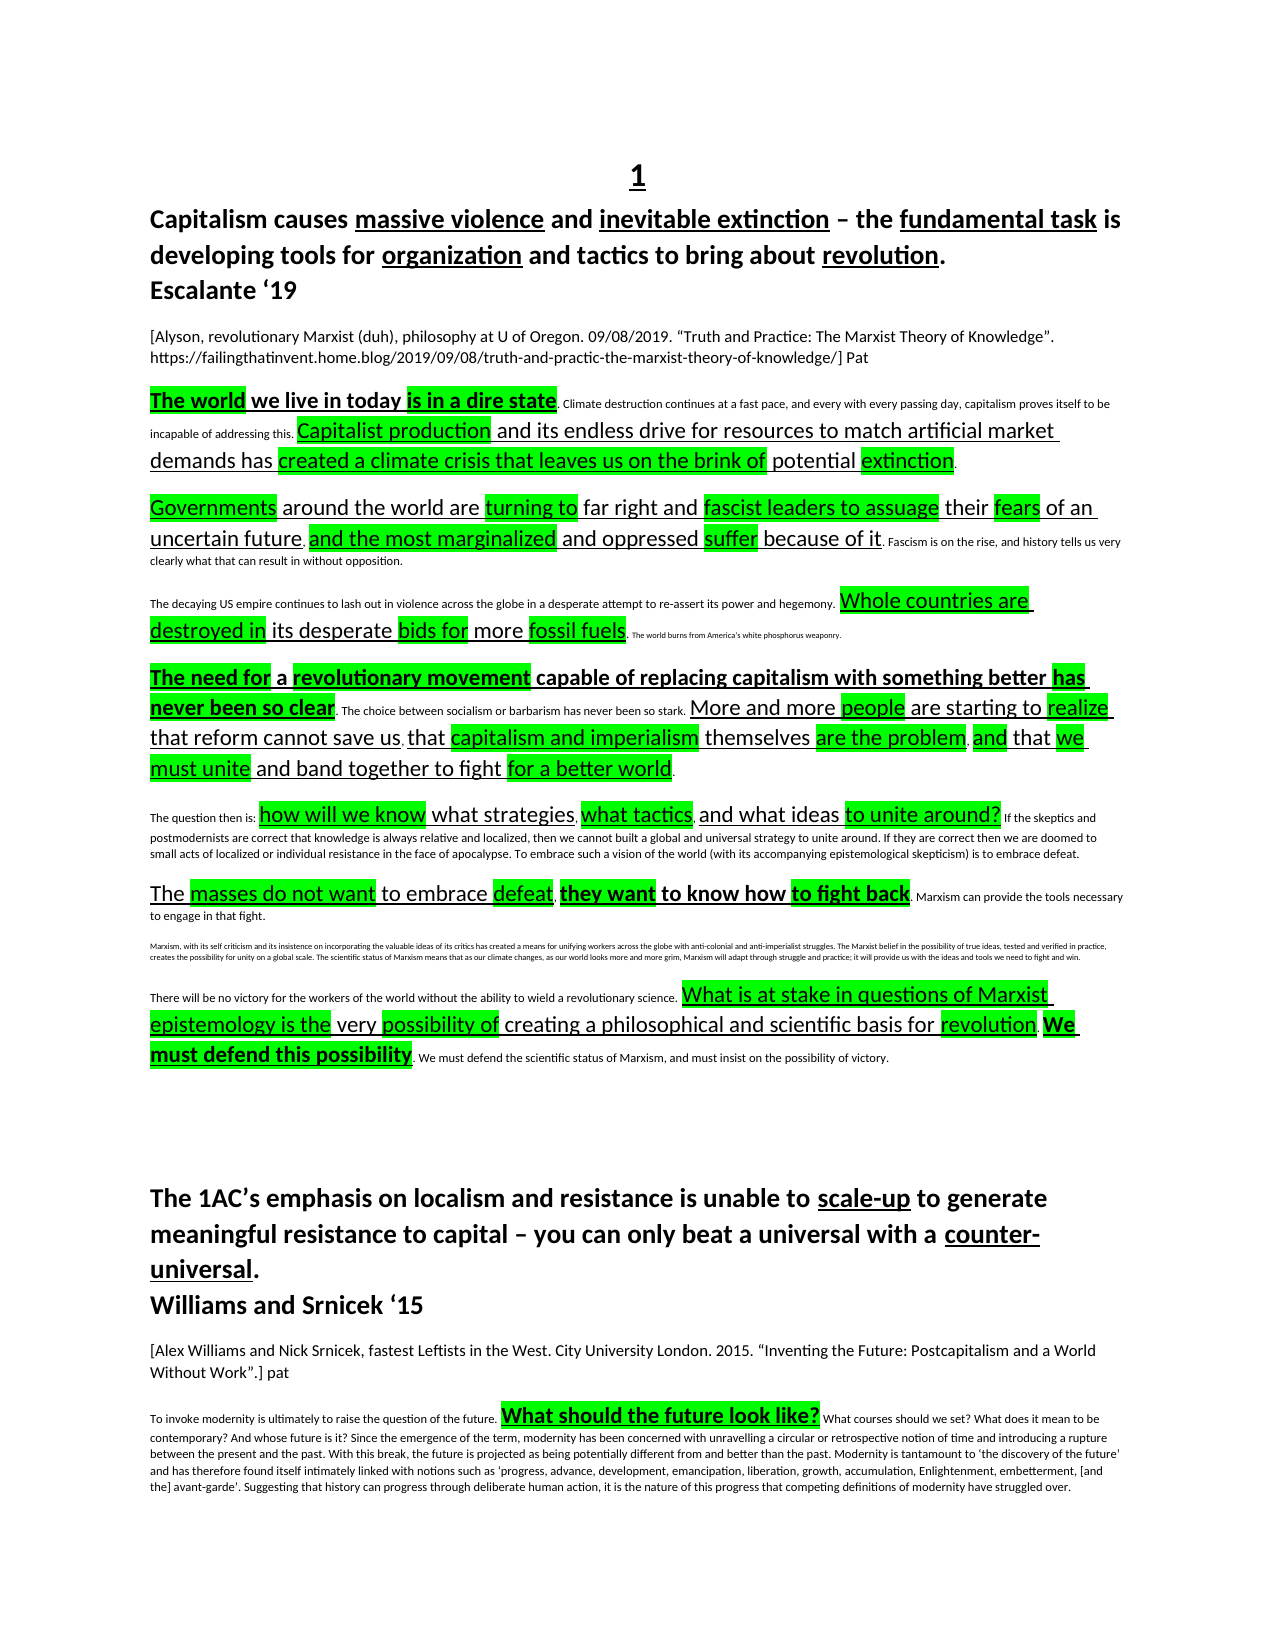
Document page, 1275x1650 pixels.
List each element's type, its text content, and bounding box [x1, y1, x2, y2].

subtitle Capitalism causes massive violence and inevitable extinction – the fundamental task is developing tools for organization and tactics to bring about revolution. [150, 202, 1125, 271]
text Escalante ‘19 [150, 273, 1125, 307]
text Governments around the world are turning to far right and fascist leaders to assuage their fears of an uncertain future, and the most marginalized and oppressed suffer because of it. Fascism is on the rise, and history tells us very clearly what that can result in without opposition. [150, 493, 1125, 568]
subtitle 1 [150, 154, 1125, 195]
text The world we live in today is in a dire state. Climate destruction continues at a fast pace, and every with every passing day, capitalism proves itself to be incapable of addressing this. Capitalist production and its endless drive for resources to match artificial market demands has created a climate crisis that leaves us on the brink of potential extinction. [150, 386, 1125, 475]
text There will be no victory for the workers of the world without the ability to wield a revolutionary science. What is at stake in questions of Marxist epistemology is the very possibility of creating a philosophical and scientific basis for revolution. We must defend this possibility. We must defend the scientific status of Marxism, and must insist on the possibility of victory. [150, 980, 1125, 1069]
text The need for a revolutionary movement capable of replacing capitalism with something better has never been so clear. The choice between socialism or barbarism has never been so stark. More and more people are starting to realize that reform cannot save us, that capitalism and imperialism themselves are the problem, and that we must unite and band together to fight for a better world. [150, 663, 1125, 782]
text The decaying US empire continues to lash out in violence across the globe in a desperate attempt to re-assert its power and hegemony. Whole countries are destroyed in its desperate bids for more fossil fuels. The world burns from America’s white phosphorus weaponry. [150, 586, 1125, 644]
text Williams and Srnicek ‘15 [150, 1288, 1125, 1321]
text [150, 1401, 1125, 1495]
text The masses do not want to embrace defeat, they want to know how to fight back. Marxism can provide the tools necessary to engage in that fight. [150, 879, 1125, 924]
text [Alyson, revolutionary Marxist (duh), philosophy at U of Oregon. 09/08/2019. “Truth and Practice: The Marxist Theory of Knowledge”. https://failingthatinvent.home.blog/2019/09/08/truth-and-practic-the-marxist-theory-of-knowledge/] Pat [150, 326, 1125, 368]
subtitle The 1AC’s emphasis on localism and resistance is unable to scale-up to generate meaningful resistance to capital – you can only beat a universal with a counter-universal. [150, 1181, 1125, 1286]
text The question then is: how will we know what strategies, what tactics, and what ideas to unite around? If the skeptics and postmodernists are correct that knowledge is always relative and localized, then we cannot built a global and universal strategy to unite around. If they are correct then we are doomed to small acts of localized or individual resistance in the face of apocalypse. To embrace such a vision of the world (with its accompanying epistemological skepticism) is to embrace defeat. [150, 801, 1125, 862]
text [Alex Williams and Nick Srnicek, fastest Leftists in the West. City University London. 2015. “Inventing the Future: Postcapitalism and a World Without Work”.] pat [150, 1340, 1125, 1383]
